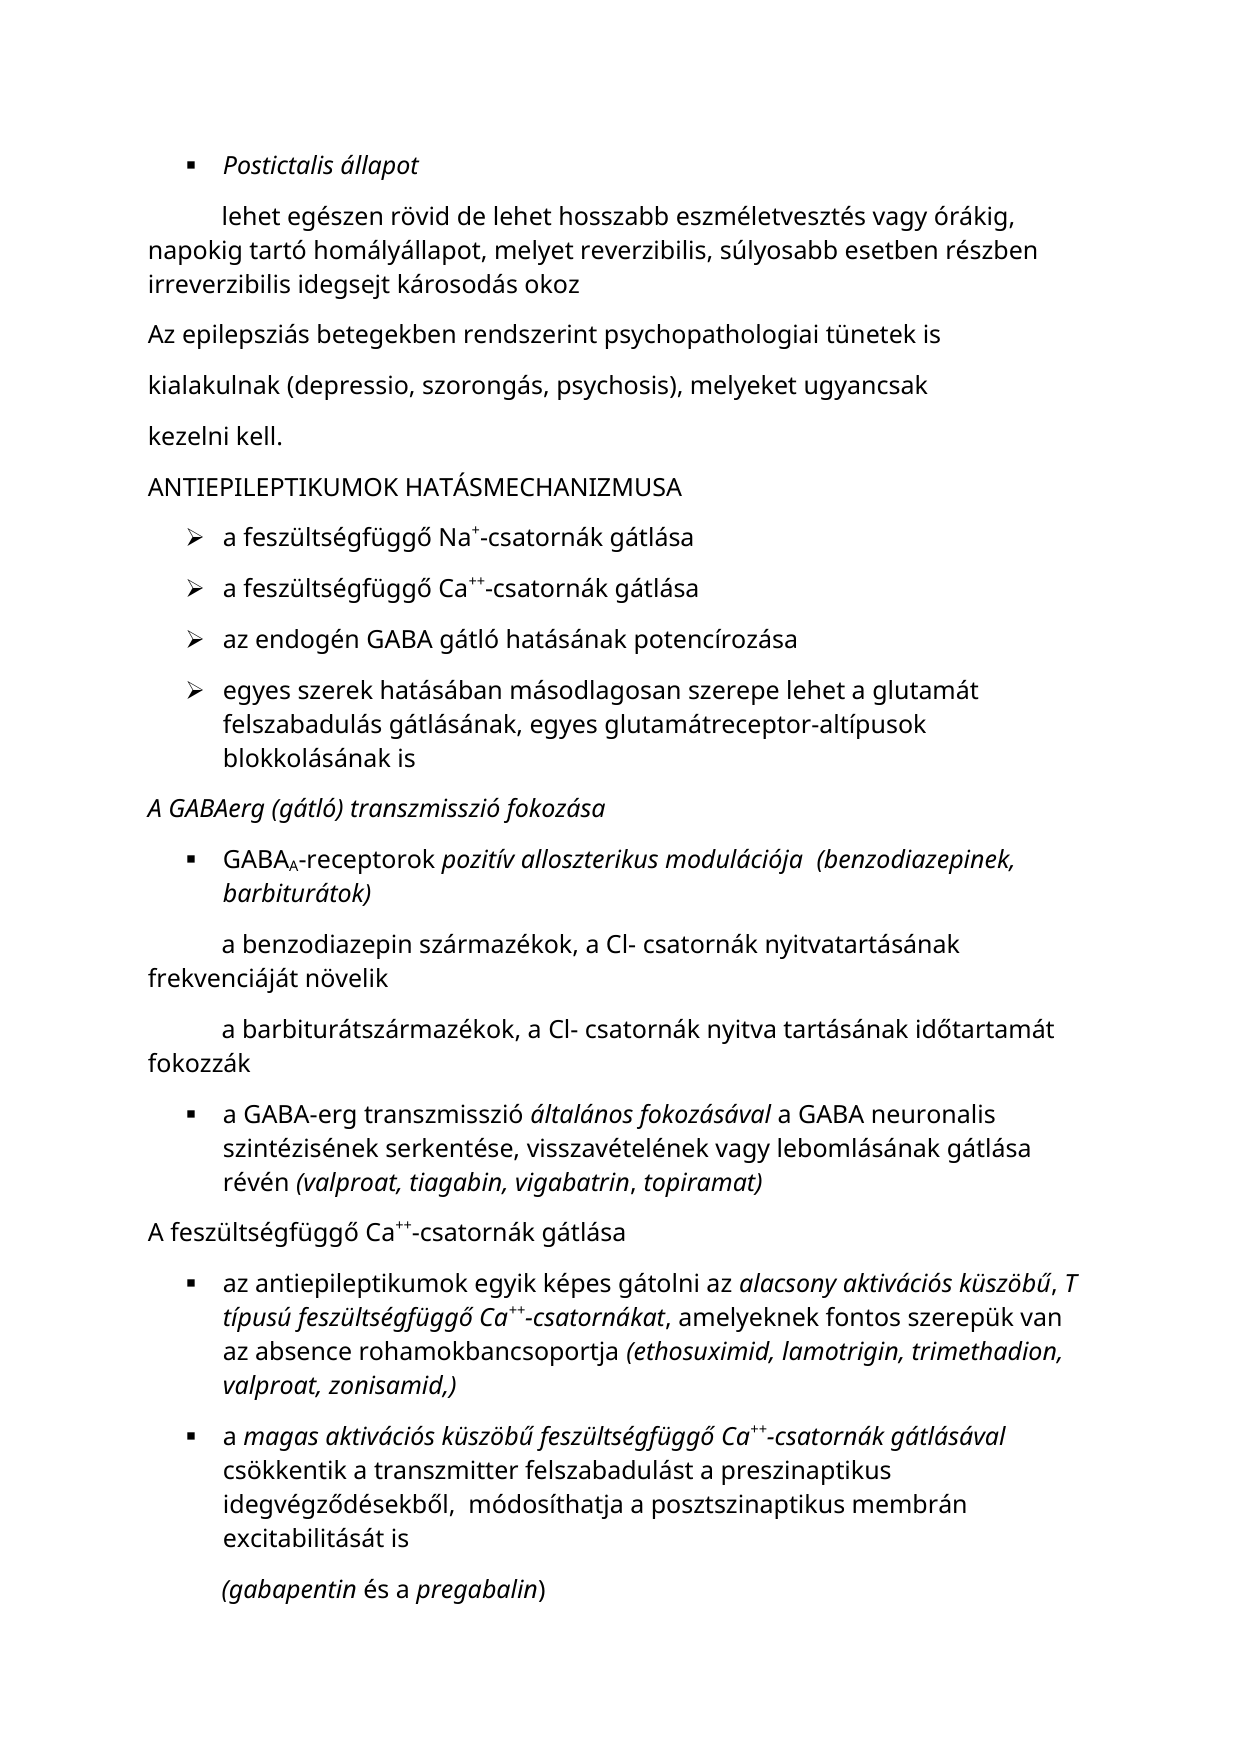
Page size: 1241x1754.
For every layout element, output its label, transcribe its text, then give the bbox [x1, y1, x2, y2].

list az endogén GABA gátló hatásának potencírozása [185, 622, 1093, 656]
text kezelni kell. [148, 419, 1093, 453]
text Az epilepsziás betegekben rendszerint psychopathologiai tünetek is [148, 317, 1093, 351]
text a barbiturátszármazékok, a Cl- csatornák nyitva tartásának időtartamát fokozzák [148, 1011, 1093, 1079]
list a GABA-erg transzmisszió általános fokozásával a GABA neuronalis szintézisének serkentése, visszavételének vagy lebomlásának gátlása révén (valproat, tiagabin, vigabatrin, topiramat) [185, 1096, 1093, 1198]
list egyes szerek hatásában másodlagosan szerepe lehet a glutamát felszabadulás gátlásának, egyes glutamátreceptor-altípusok blokkolásának is [185, 672, 1093, 774]
list GABAA-receptorok pozitív alloszterikus modulációja (benzodiazepinek, barbiturátok) [185, 842, 1093, 910]
list a magas aktivációs küszöbű feszültségfüggő Ca++-csatornák gátlásával csökkentik a transzmitter felszabadulást a preszinaptikus idegvégződésekből, módosíthatja a posztszinaptikus membrán excitabilitását is [185, 1419, 1093, 1555]
list a feszültségfüggő Na+-csatornák gátlása [185, 520, 1093, 554]
list az antiepileptikumok egyik képes gátolni az alacsony aktivációs küszöbű, T típusú feszültségfüggő Ca++-csatornákat, amelyeknek fontos szerepük van az absence rohamokbancsoportja (ethosuximid, lamotrigin, trimethadion, valproat, zonisamid,) [185, 1266, 1093, 1402]
text ANTIEPILEPTIKUMOK HATÁSMECHANIZMUSA [148, 469, 1093, 503]
text a benzodiazepin származékok, a Cl- csatornák nyitvatartásának frekvenciáját növelik [148, 927, 1093, 995]
text kialakulnak (depressio, szorongás, psychosis), melyeket ugyancsak [148, 368, 1093, 402]
text lehet egészen rövid de lehet hosszabb eszméletvesztés vagy órákig, napokig tartó homályállapot, melyet reverzibilis, súlyosabb esetben részben irreverzibilis idegsejt károsodás okoz [148, 198, 1093, 301]
list a feszültségfüggő Ca++-csatornák gátlása [185, 571, 1093, 605]
text A feszültségfüggő Ca++-csatornák gátlása [148, 1215, 1093, 1249]
text A GABAerg (gátló) transzmisszió fokozása [148, 791, 1093, 825]
list Postictalis állapot [185, 148, 1093, 182]
text (gabapentin és a pregabalin) [148, 1572, 1093, 1606]
